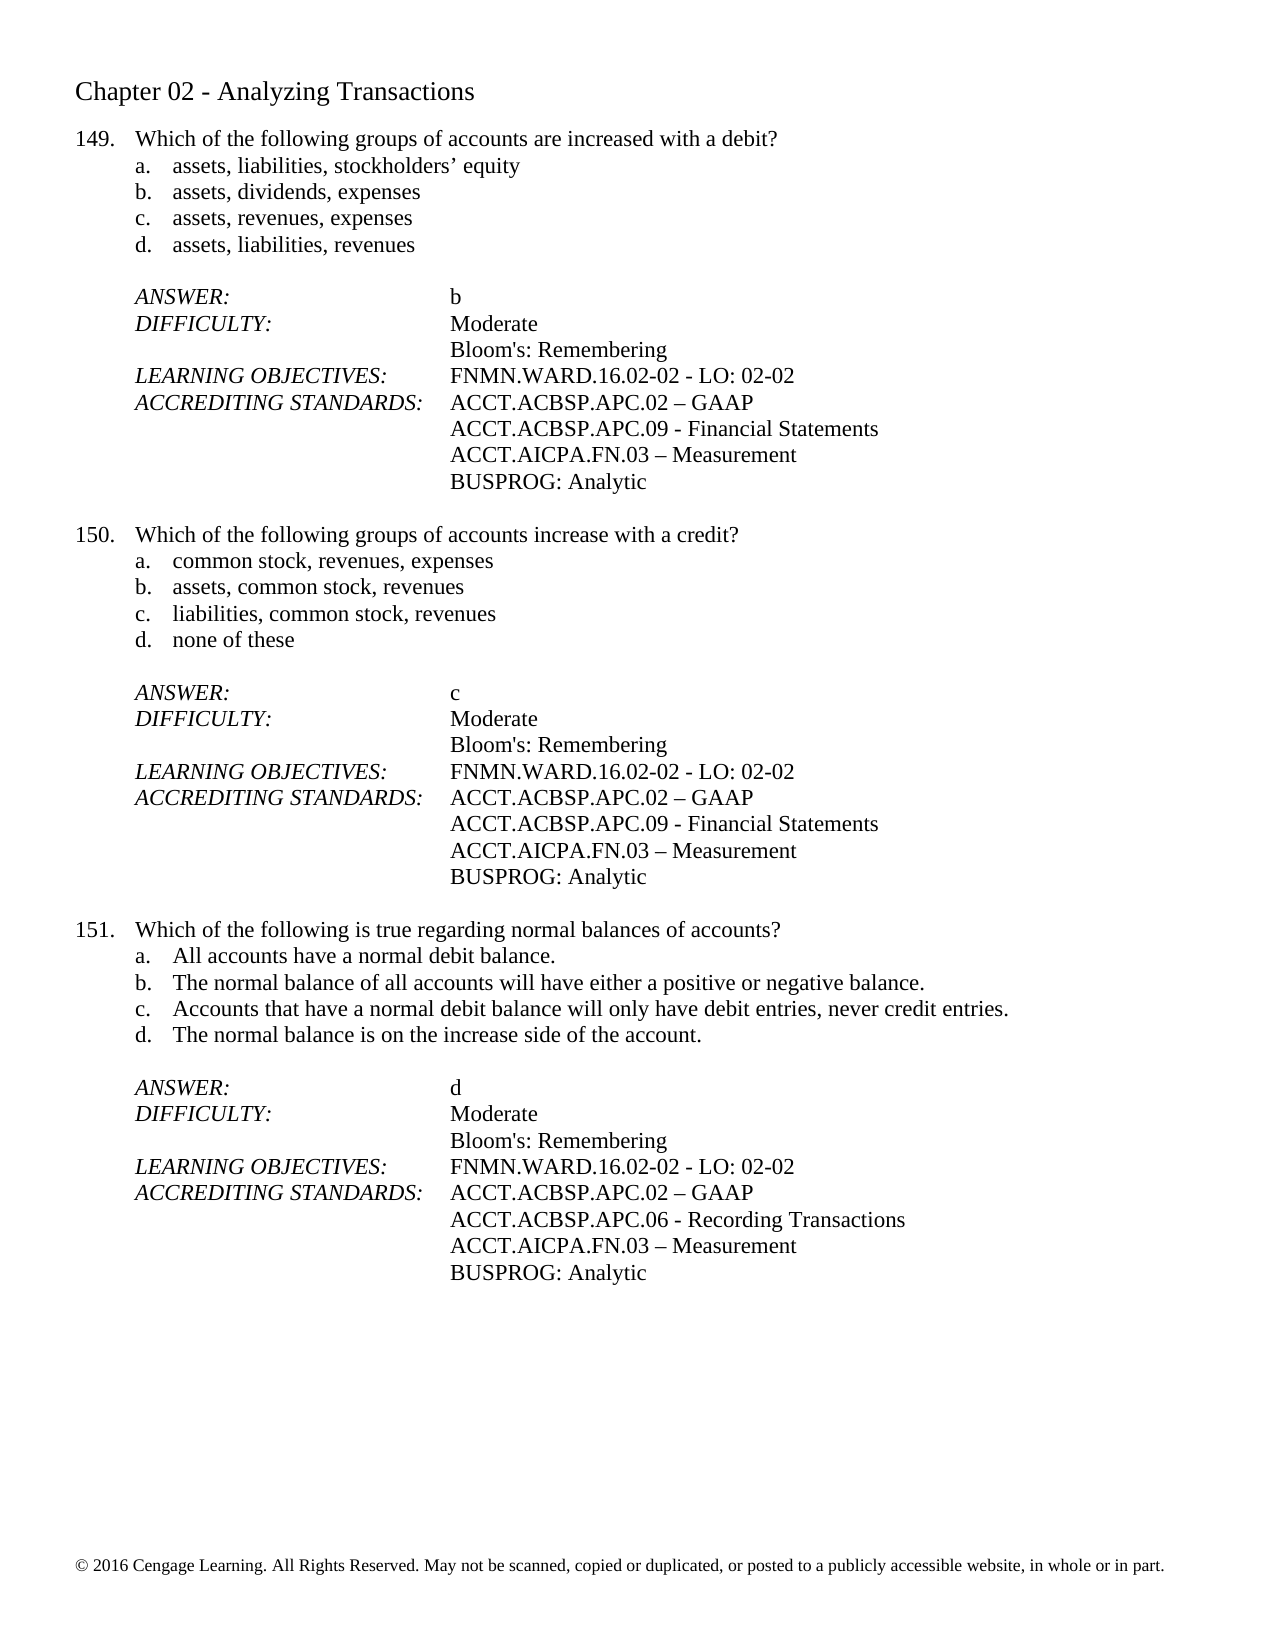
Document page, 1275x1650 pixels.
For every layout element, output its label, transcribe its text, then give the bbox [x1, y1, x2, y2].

text ANSWER: c [135, 679, 1200, 705]
list none of these [135, 626, 1200, 652]
list ​The normal balance is on the increase side of the account. [135, 1021, 1200, 1048]
list Which of the following is true regarding normal balances of accounts? [75, 916, 1200, 942]
list Which of the following groups of accounts are increased with a debit? [75, 125, 1200, 152]
text DIFFICULTY: Moderate [135, 705, 1200, 731]
list ​Accounts that have a normal debit balance will only have debit entries, never credit entries. [135, 995, 1200, 1021]
text ACCT.ACBSP.APC.09 - Financial Statements [135, 415, 1200, 442]
text ACCREDITING STANDARDS: ACCT.ACBSP.APC.02 – GAAP [135, 389, 1200, 415]
list liabilities, common stock, revenues [135, 600, 1200, 626]
text Bloom's: Remembering [135, 336, 1200, 362]
text LEARNING OBJECTIVES: FNMN.WARD.16.02-02 - LO: 02-02 [135, 758, 1200, 784]
text ACCREDITING STANDARDS: ACCT.ACBSP.APC.02 – GAAP [135, 1179, 1200, 1206]
text BUSPROG: Analytic [135, 863, 1200, 889]
list ​The normal balance of all accounts will have either a positive or negative balance. [135, 969, 1200, 995]
text ACCT.AICPA.FN.03 – Measurement [135, 837, 1200, 863]
text LEARNING OBJECTIVES: FNMN.WARD.16.02-02 - LO: 02-02 [135, 362, 1200, 389]
list assets, dividends, expenses [135, 178, 1200, 204]
list Which of the following groups of accounts increase with a credit? [75, 521, 1200, 547]
list assets, liabilities, stockholders’ equity [135, 152, 1200, 178]
text LEARNING OBJECTIVES: FNMN.WARD.16.02-02 - LO: 02-02 [135, 1153, 1200, 1179]
text Bloom's: Remembering [135, 731, 1200, 758]
list assets, liabilities, revenues [135, 231, 1200, 257]
text ACCT.ACBSP.APC.06 - Recording Transactions [135, 1206, 1200, 1232]
list common stock, revenues, expenses [135, 547, 1200, 573]
list ​All accounts have a normal debit balance. [135, 942, 1200, 969]
list assets, common stock, revenues [135, 573, 1200, 600]
text ACCREDITING STANDARDS: ACCT.ACBSP.APC.02 – GAAP [135, 784, 1200, 811]
text BUSPROG: Analytic [135, 468, 1200, 494]
text ANSWER: d [135, 1074, 1200, 1100]
text ACCT.AICPA.FN.03 – Measurement [135, 1232, 1200, 1258]
text ANSWER: b [135, 283, 1200, 310]
text Bloom's: Remembering [135, 1127, 1200, 1153]
text DIFFICULTY: Moderate [135, 1100, 1200, 1127]
text DIFFICULTY: Moderate [135, 310, 1200, 336]
text BUSPROG: Analytic [135, 1258, 1200, 1285]
text ACCT.AICPA.FN.03 – Measurement [135, 442, 1200, 468]
text ACCT.ACBSP.APC.09 - Financial Statements [135, 811, 1200, 837]
list assets, revenues, expenses [135, 204, 1200, 231]
